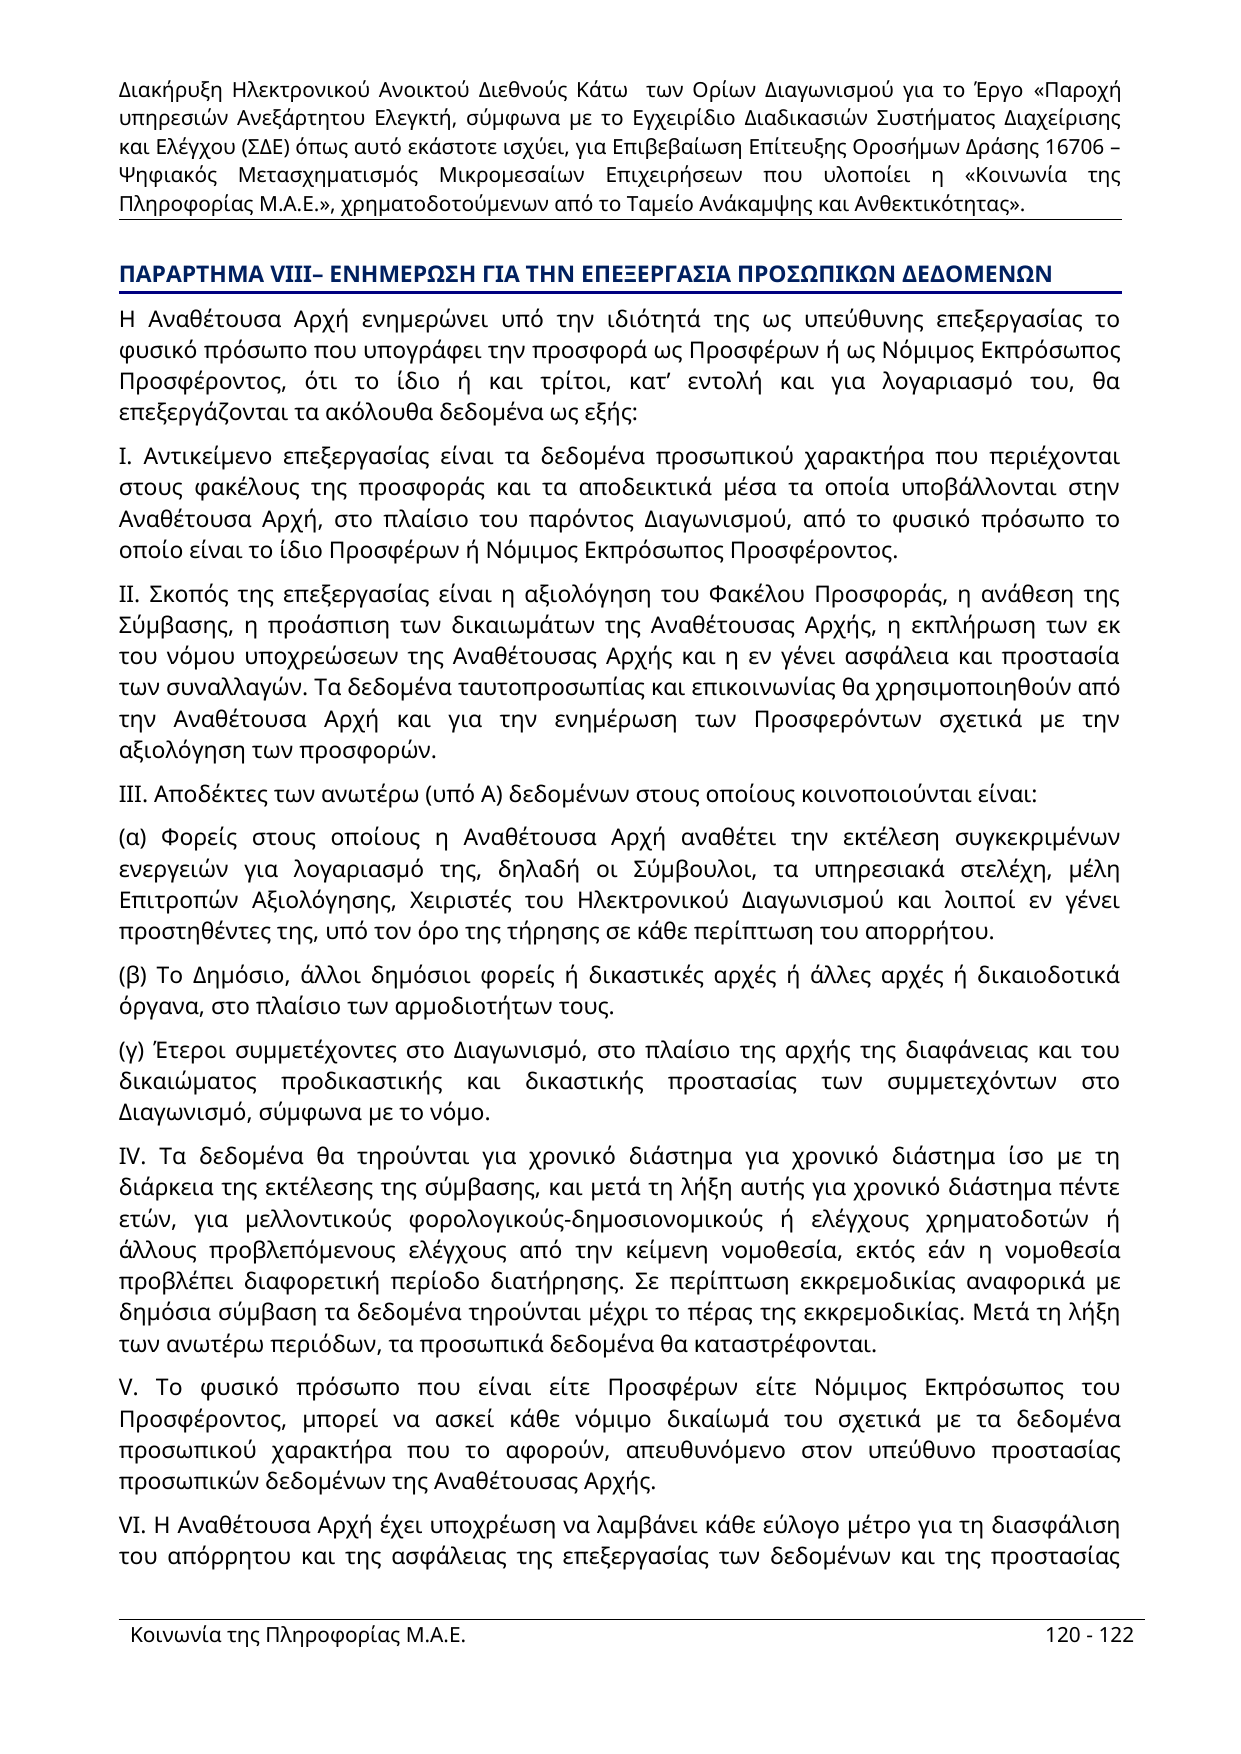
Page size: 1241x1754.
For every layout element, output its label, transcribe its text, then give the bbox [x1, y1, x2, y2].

text (β) Το Δημόσιο, άλλοι δημόσιοι φορείς ή δικαστικές αρχές ή άλλες αρχές ή δικαιοδοτικά όργανα, στο πλαίσιο των αρμοδιοτήτων τους. [118, 959, 1122, 1021]
text Η Αναθέτουσα Αρχή ενημερώνει υπό την ιδιότητά της ως υπεύθυνης επεξεργασίας το φυσικό πρόσωπο που υπογράφει την προσφορά ως Προσφέρων ή ως Νόμιμος Εκπρόσωπος Προσφέροντος, ότι το ίδιο ή και τρίτοι, κατ’ εντολή και για λογαριασμό του, θα επεξεργάζονται τα ακόλουθα δεδομένα ως εξής: [118, 303, 1122, 428]
text V. Το φυσικό πρόσωπο που είναι είτε Προσφέρων είτε Νόμιμος Εκπρόσωπος του Προσφέροντος, μπορεί να ασκεί κάθε νόμιμο δικαίωμά του σχετικά με τα δεδομένα προσωπικού χαρακτήρα που το αφορούν, απευθυνόμενο στον υπεύθυνο προστασίας προσωπικών δεδομένων της Αναθέτουσας Αρχής. [118, 1371, 1122, 1496]
text Ι. Αντικείμενο επεξεργασίας είναι τα δεδομένα προσωπικού χαρακτήρα που περιέχονται στους φακέλους της προσφοράς και τα αποδεικτικά μέσα τα οποία υποβάλλονται στην Αναθέτουσα Αρχή, στο πλαίσιο του παρόντος Διαγωνισμού, από το φυσικό πρόσωπο το οποίο είναι το ίδιο Προσφέρων ή Νόμιμος Εκπρόσωπος Προσφέροντος. [118, 440, 1122, 565]
subtitle ΠΑΡΑΡΤΗΜΑ VIII– ΕΝΗΜΕΡΩΣΗ ΓΙΑ ΤΗΝ ΕΠΕΞΕΡΓΑΣΙΑ ΠΡΟΣΩΠΙΚΩΝ ΔΕΔΟΜΕΝΩΝ [118, 258, 1122, 294]
text (γ) Έτεροι συμμετέχοντες στο Διαγωνισμό, στο πλαίσιο της αρχής της διαφάνειας και του δικαιώματος προδικαστικής και δικαστικής προστασίας των συμμετεχόντων στο Διαγωνισμό, σύμφωνα με το νόμο. [118, 1034, 1122, 1128]
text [118, 1509, 1122, 1571]
text (α) Φορείς στους οποίους η Αναθέτουσα Αρχή αναθέτει την εκτέλεση συγκεκριμένων ενεργειών για λογαριασμό της, δηλαδή οι Σύμβουλοι, τα υπηρεσιακά στελέχη, μέλη Επιτροπών Αξιολόγησης, Χειριστές του Ηλεκτρονικού Διαγωνισμού και λοιποί εν γένει προστηθέντες της, υπό τον όρο της τήρησης σε κάθε περίπτωση του απορρήτου. [118, 821, 1122, 946]
text ΙΙ. Σκοπός της επεξεργασίας είναι η αξιολόγηση του Φακέλου Προσφοράς, η ανάθεση της Σύμβασης, η προάσπιση των δικαιωμάτων της Αναθέτουσας Αρχής, η εκπλήρωση των εκ του νόμου υποχρεώσεων της Αναθέτουσας Αρχής και η εν γένει ασφάλεια και προστασία των συναλλαγών. Τα δεδομένα ταυτοπροσωπίας και επικοινωνίας θα χρησιμοποιηθούν από την Αναθέτουσα Αρχή και για την ενημέρωση των Προσφερόντων σχετικά με την αξιολόγηση των προσφορών. [118, 578, 1122, 765]
text ΙΙΙ. Αποδέκτες των ανωτέρω (υπό Α) δεδομένων στους οποίους κοινοποιούνται είναι: [118, 778, 1122, 809]
text IV. Τα δεδομένα θα τηρούνται για χρονικό διάστημα για χρονικό διάστημα ίσο με τη διάρκεια της εκτέλεσης της σύμβασης, και μετά τη λήξη αυτής για χρονικό διάστημα πέντε ετών, για μελλοντικούς φορολογικούς-δημοσιονομικούς ή ελέγχους χρηματοδοτών ή άλλους προβλεπόμενους ελέγχους από την κείμενη νομοθεσία, εκτός εάν η νομοθεσία προβλέπει διαφορετική περίοδο διατήρησης. Σε περίπτωση εκκρεμοδικίας αναφορικά με δημόσια σύμβαση τα δεδομένα τηρούνται μέχρι το πέρας της εκκρεμοδικίας. Μετά τη λήξη των ανωτέρω περιόδων, τα προσωπικά δεδομένα θα καταστρέφονται. [118, 1140, 1122, 1359]
